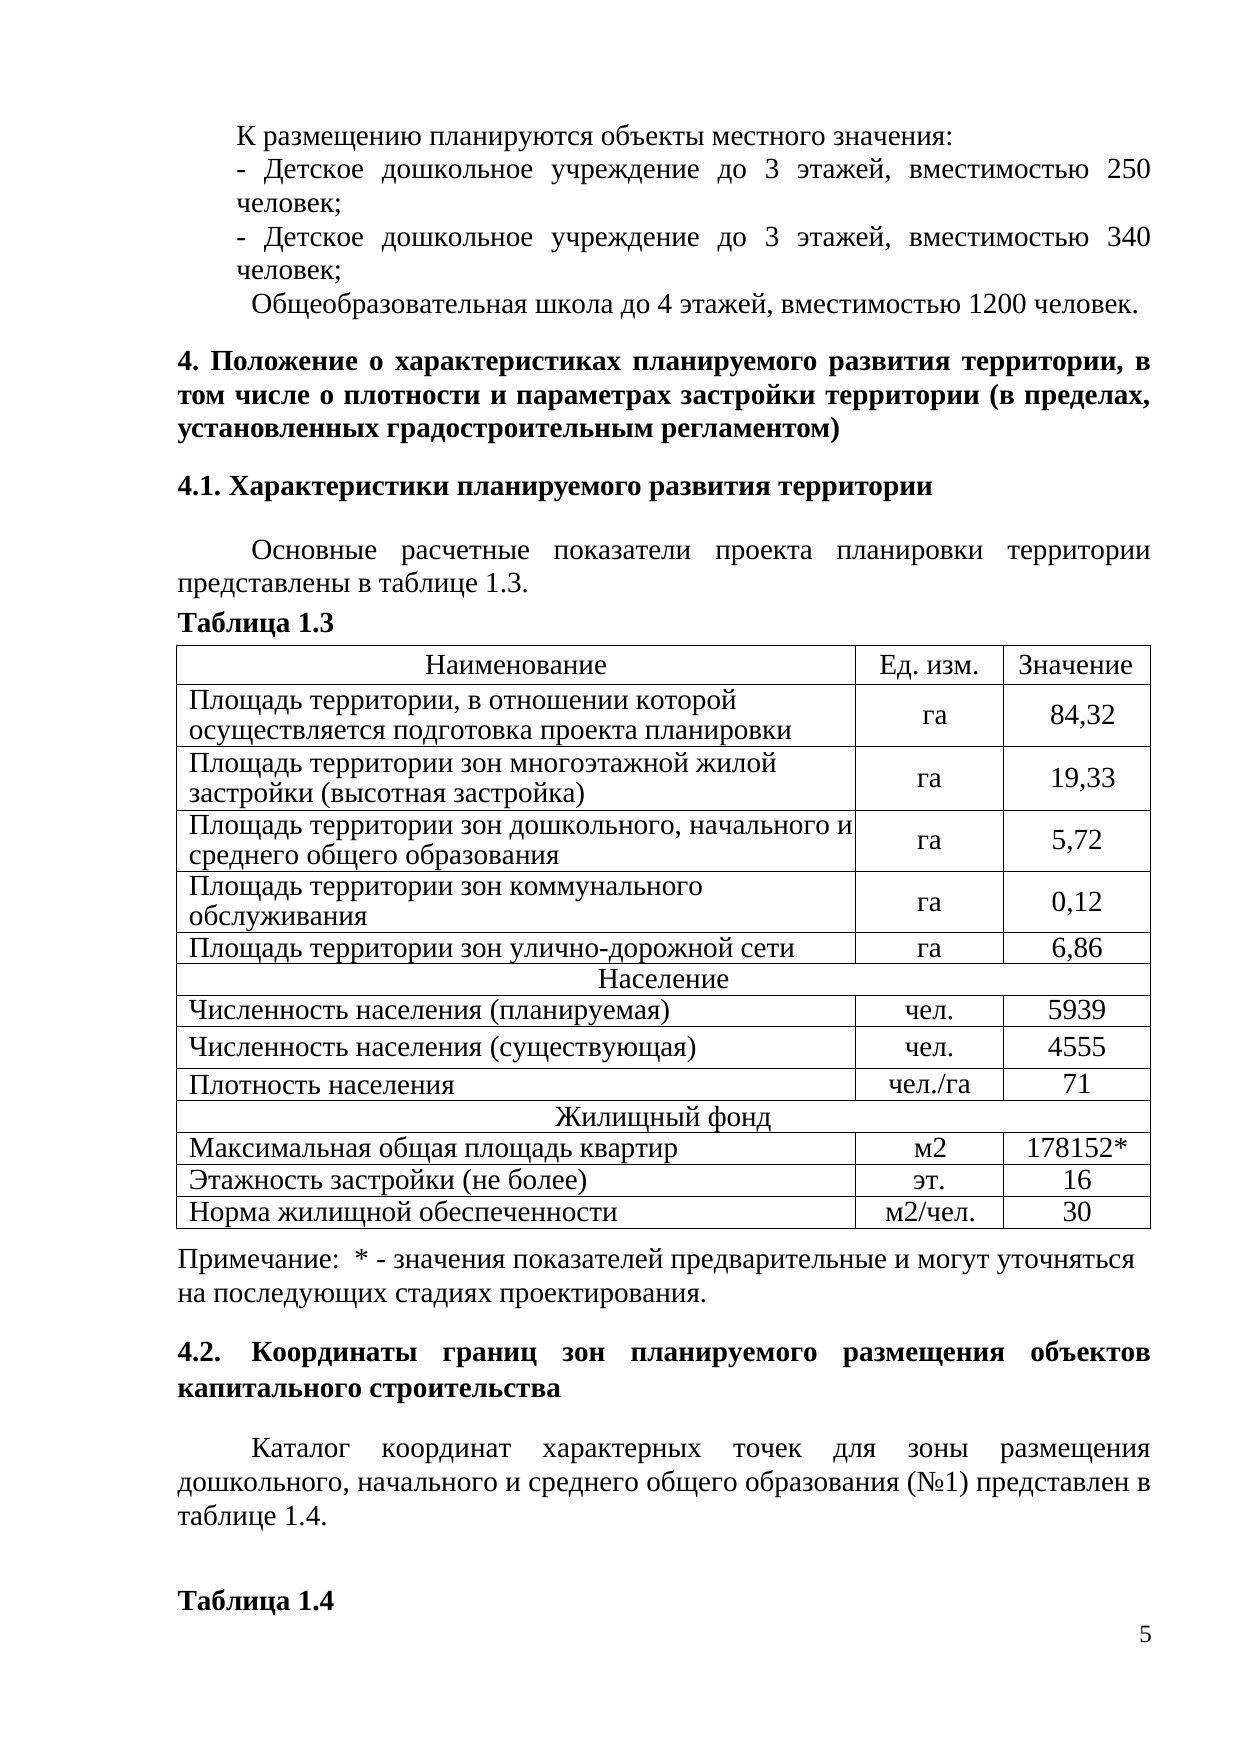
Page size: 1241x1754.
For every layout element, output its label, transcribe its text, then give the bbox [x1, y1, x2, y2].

table_cell Площадь территории зон улично-дорожной сети [177, 933, 855, 963]
text Основные расчетные показатели проекта планировки территории представлены в таблице 1.3. [177, 532, 1152, 599]
subtitle 4.1. Характеристики планируемого развития территории [177, 468, 1152, 502]
list Координаты границ зон планируемого размещения объектов капитального строительства [177, 1334, 1152, 1404]
table_cell эт. [856, 1165, 1003, 1196]
table_cell чел./га [856, 1069, 1003, 1100]
table_cell Площадь территории, в отношении которой осуществляется подготовка проекта планировки [177, 685, 855, 746]
text Каталог координат характерных точек для зоны размещения дошкольного, начального и среднего общего образования (№1) представлен в таблице 1.4. [177, 1431, 1152, 1531]
table_cell Население [177, 964, 1150, 994]
table_cell Норма жилищной обеспеченности [177, 1197, 855, 1228]
text Общеобразовательная школа до 4 этажей, вместимостью 1200 человек. [177, 286, 1152, 319]
text Таблица 1.4 [177, 1583, 1152, 1617]
table_cell м2/чел. [856, 1197, 1003, 1228]
table_cell 0,12 [1004, 872, 1150, 932]
table_cell га [856, 747, 1003, 809]
table_cell 71 [1004, 1069, 1150, 1100]
text - Детское дошкольное учреждение до 3 этажей, вместимостью 340 человек; [236, 219, 1152, 286]
table_cell Площадь территории зон дошкольного, начального и среднего общего образования [177, 811, 855, 871]
table_cell 5939 [1004, 996, 1150, 1026]
subtitle 4. Положение о характеристиках планируемого развития территории, в том числе о плотности и параметрах застройки территории (в пределах, установленных градостроительным регламентом) [177, 343, 1152, 444]
text К размещению планируются объекты местного значения: [177, 118, 1152, 152]
table_cell Этажность застройки (не более) [177, 1165, 855, 1196]
table_cell м2 [856, 1133, 1003, 1164]
table_cell 6,86 [1004, 933, 1150, 963]
table_cell 4555 [1004, 1027, 1150, 1068]
table_cell Численность населения (существующая) [177, 1027, 855, 1068]
text Примечание: * - значения показателей предварительные и могут уточняться на последующих стадиях проектирования. [177, 1241, 1152, 1308]
table_cell Площадь территории зон коммунального обслуживания [177, 872, 855, 932]
table_cell га [856, 811, 1003, 871]
table_cell га [856, 685, 1003, 746]
text Таблица 1.3 [177, 605, 1152, 639]
table_cell чел. [856, 996, 1003, 1026]
table_header Значение [1004, 646, 1150, 684]
table_cell га [856, 933, 1003, 963]
table_cell 178152* [1004, 1133, 1150, 1164]
text - Детское дошкольное учреждение до 3 этажей, вместимостью 250 человек; [236, 152, 1152, 219]
table_header Ед. изм. [856, 646, 1003, 684]
table_cell Плотность населения [177, 1069, 855, 1100]
table_cell Численность населения (планируемая) [177, 996, 855, 1026]
table_cell 16 [1004, 1165, 1150, 1196]
table_cell 5,72 [1004, 811, 1150, 871]
table_cell га [856, 872, 1003, 932]
table_cell Площадь территории зон многоэтажной жилой застройки (высотная застройка) [177, 747, 855, 809]
table_cell 84,32 [1004, 685, 1150, 746]
table_header Наименование [177, 646, 855, 684]
table_cell чел. [856, 1027, 1003, 1068]
table_cell 19,33 [1004, 747, 1150, 809]
table_cell Максимальная общая площадь квартир [177, 1133, 855, 1164]
table_cell Жилищный фонд [177, 1101, 1150, 1132]
table_cell 30 [1004, 1197, 1150, 1228]
